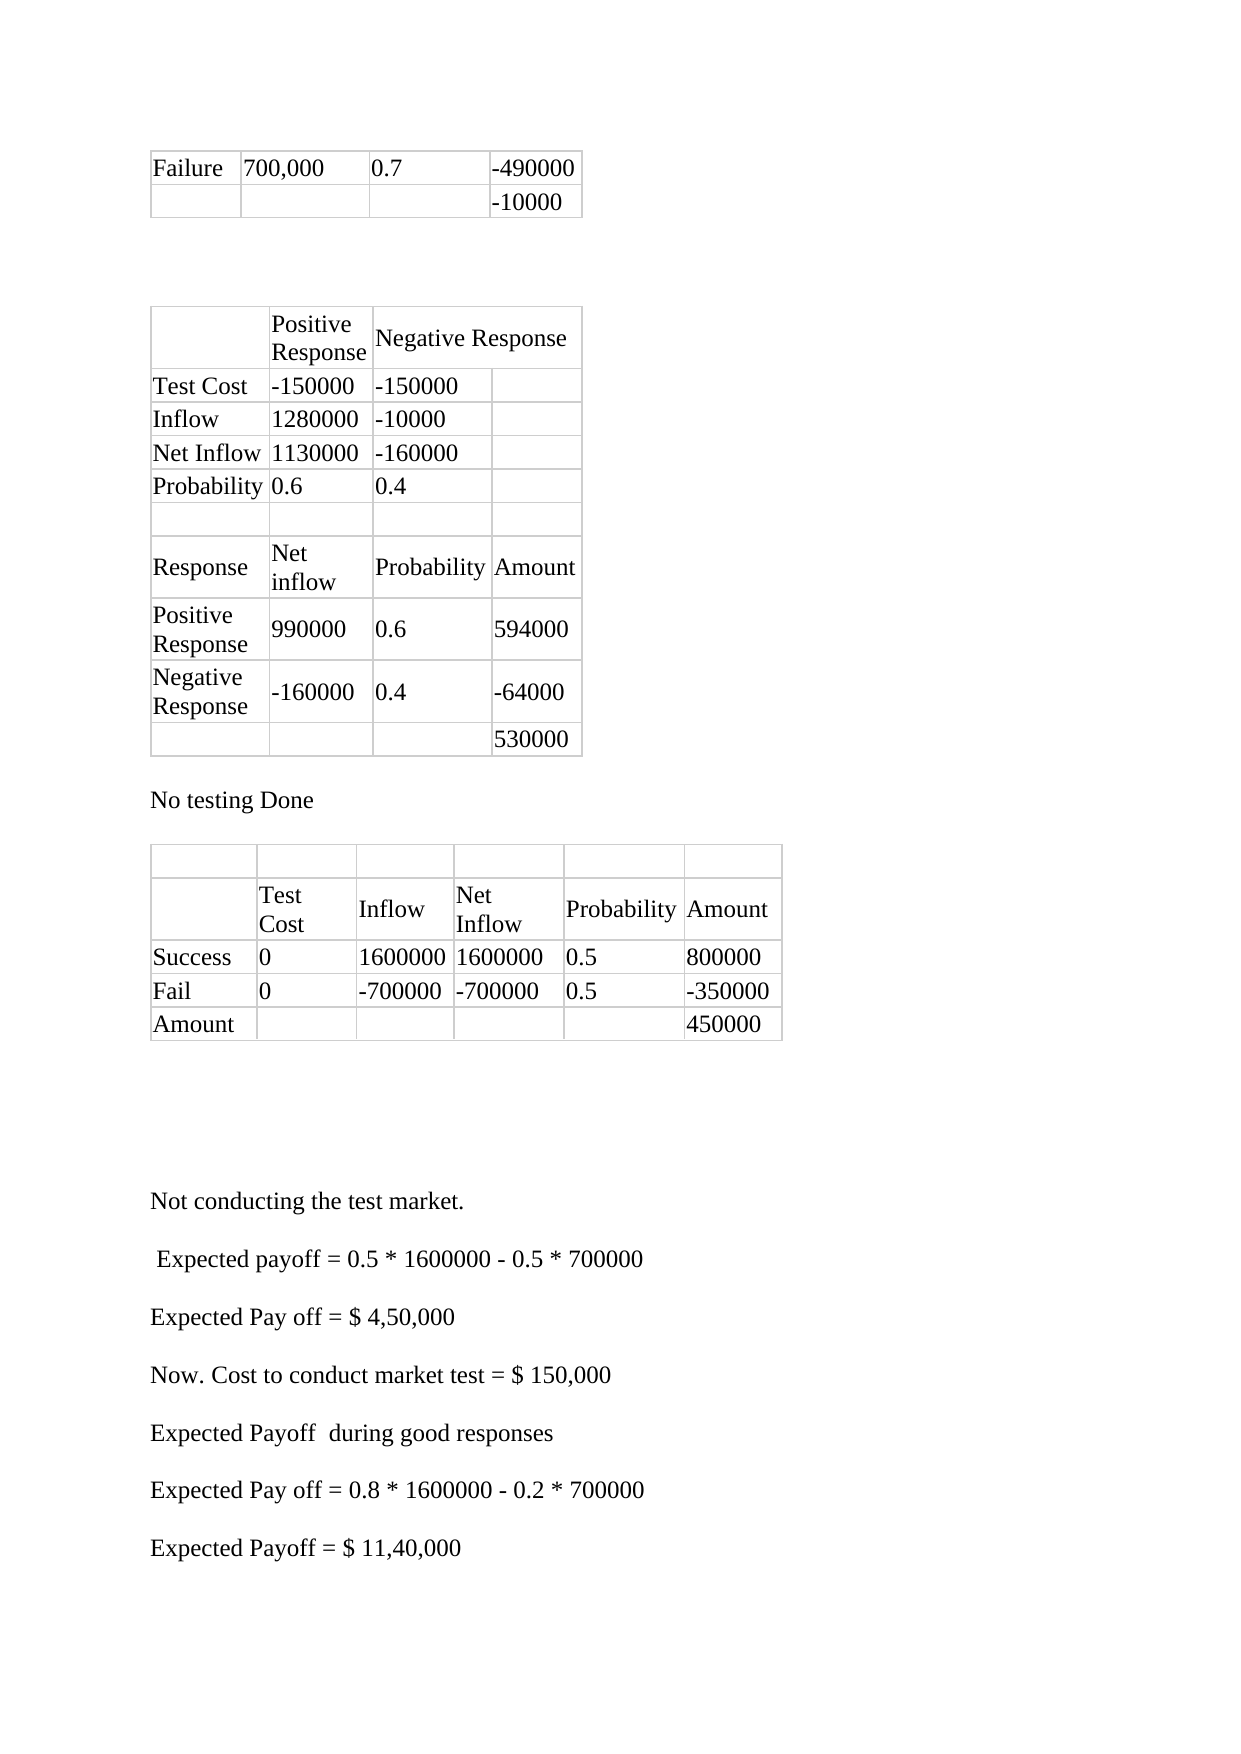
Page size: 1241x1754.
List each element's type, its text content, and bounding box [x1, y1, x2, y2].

table_header [258, 845, 356, 877]
table_cell Inflow [357, 879, 453, 939]
table_cell 800000 [685, 941, 781, 973]
table_cell [242, 185, 369, 217]
table_cell Success [152, 941, 256, 973]
table_cell Failure [152, 152, 240, 183]
table_cell 0.5 [565, 974, 684, 1006]
table_cell [357, 1008, 453, 1039]
table_cell 530000 [493, 723, 581, 755]
table_cell [270, 503, 372, 535]
table_cell 1280000 [270, 403, 372, 434]
table_cell 0.6 [374, 599, 491, 659]
table_cell 1130000 [270, 436, 372, 468]
text Expected Payoff during good responses [150, 1418, 1090, 1446]
table_cell 1600000 [455, 941, 563, 973]
table_cell Amount [152, 1008, 256, 1039]
table_header [565, 845, 684, 877]
table_cell Inflow [152, 403, 269, 434]
table_cell -10000 [374, 403, 491, 434]
table_cell 0.7 [370, 152, 489, 183]
table_header Positive Response [270, 307, 372, 368]
table_cell 0.4 [374, 470, 491, 501]
text Now. Cost to conduct market test = $ 150,000 [150, 1360, 1090, 1388]
table_cell -160000 [374, 436, 491, 468]
table_cell Amount [685, 879, 781, 939]
table_cell 0.5 [565, 941, 684, 973]
table_cell 0 [258, 941, 356, 973]
text Not conducting the test market. [150, 1186, 1090, 1215]
table_cell 990000 [270, 599, 372, 659]
table_cell -64000 [493, 661, 581, 721]
table_cell Test Cost [152, 369, 269, 401]
table_cell [493, 503, 581, 535]
table_header [685, 845, 781, 877]
text Expected Pay off = $ 4,50,000 [150, 1302, 1090, 1331]
table_cell [152, 879, 256, 939]
table_cell [152, 185, 240, 217]
table_cell [455, 1008, 563, 1039]
table_cell [565, 1008, 684, 1039]
table_cell -490000 [491, 152, 581, 183]
table_cell Probability [374, 537, 491, 597]
table_header Negative Response [374, 307, 581, 368]
table_cell -700000 [357, 974, 453, 1006]
table_cell 0 [258, 974, 356, 1006]
table_cell Net Inflow [455, 879, 563, 939]
text Expected payoff = 0.5 * 1600000 - 0.5 * 700000 [150, 1244, 1090, 1273]
table_cell Net Inflow [152, 436, 269, 468]
table_cell [152, 723, 269, 755]
table_cell -700000 [455, 974, 563, 1006]
table_cell -160000 [270, 661, 372, 721]
table_cell Response [152, 537, 269, 597]
table_cell [493, 470, 581, 501]
table_cell -10000 [491, 185, 581, 217]
table_cell 1600000 [357, 941, 453, 973]
table_cell 0.6 [270, 470, 372, 501]
text No testing Done [150, 786, 1090, 814]
table_cell [493, 436, 581, 468]
table_cell 700,000 [242, 152, 369, 183]
table_cell [493, 403, 581, 434]
table_cell 0.4 [374, 661, 491, 721]
table_cell -350000 [685, 974, 781, 1006]
table_cell Amount [493, 537, 581, 597]
text Expected Pay off = 0.8 * 1600000 - 0.2 * 700000 [150, 1476, 1090, 1504]
table_cell [258, 1008, 356, 1039]
table_header [152, 845, 256, 877]
table_header [455, 845, 563, 877]
table_cell Probability [565, 879, 684, 939]
table_cell 594000 [493, 599, 581, 659]
table_cell [374, 503, 491, 535]
table_cell [270, 723, 372, 755]
table_cell Probability [152, 470, 269, 501]
table_cell [370, 185, 489, 217]
table_header [152, 307, 269, 368]
table_cell -150000 [270, 369, 372, 401]
text Expected Payoff = $ 11,40,000 [150, 1533, 1090, 1562]
table_cell [493, 369, 581, 401]
table_cell Fail [152, 974, 256, 1006]
table_cell [374, 723, 491, 755]
table_header [357, 845, 453, 877]
table_cell -150000 [374, 369, 491, 401]
table_cell Net inflow [270, 537, 372, 597]
table_cell 450000 [685, 1008, 781, 1039]
table_cell Positive Response [152, 599, 269, 659]
table_cell Test Cost [258, 879, 356, 939]
table_cell Negative Response [152, 661, 269, 721]
table_cell [152, 503, 269, 535]
